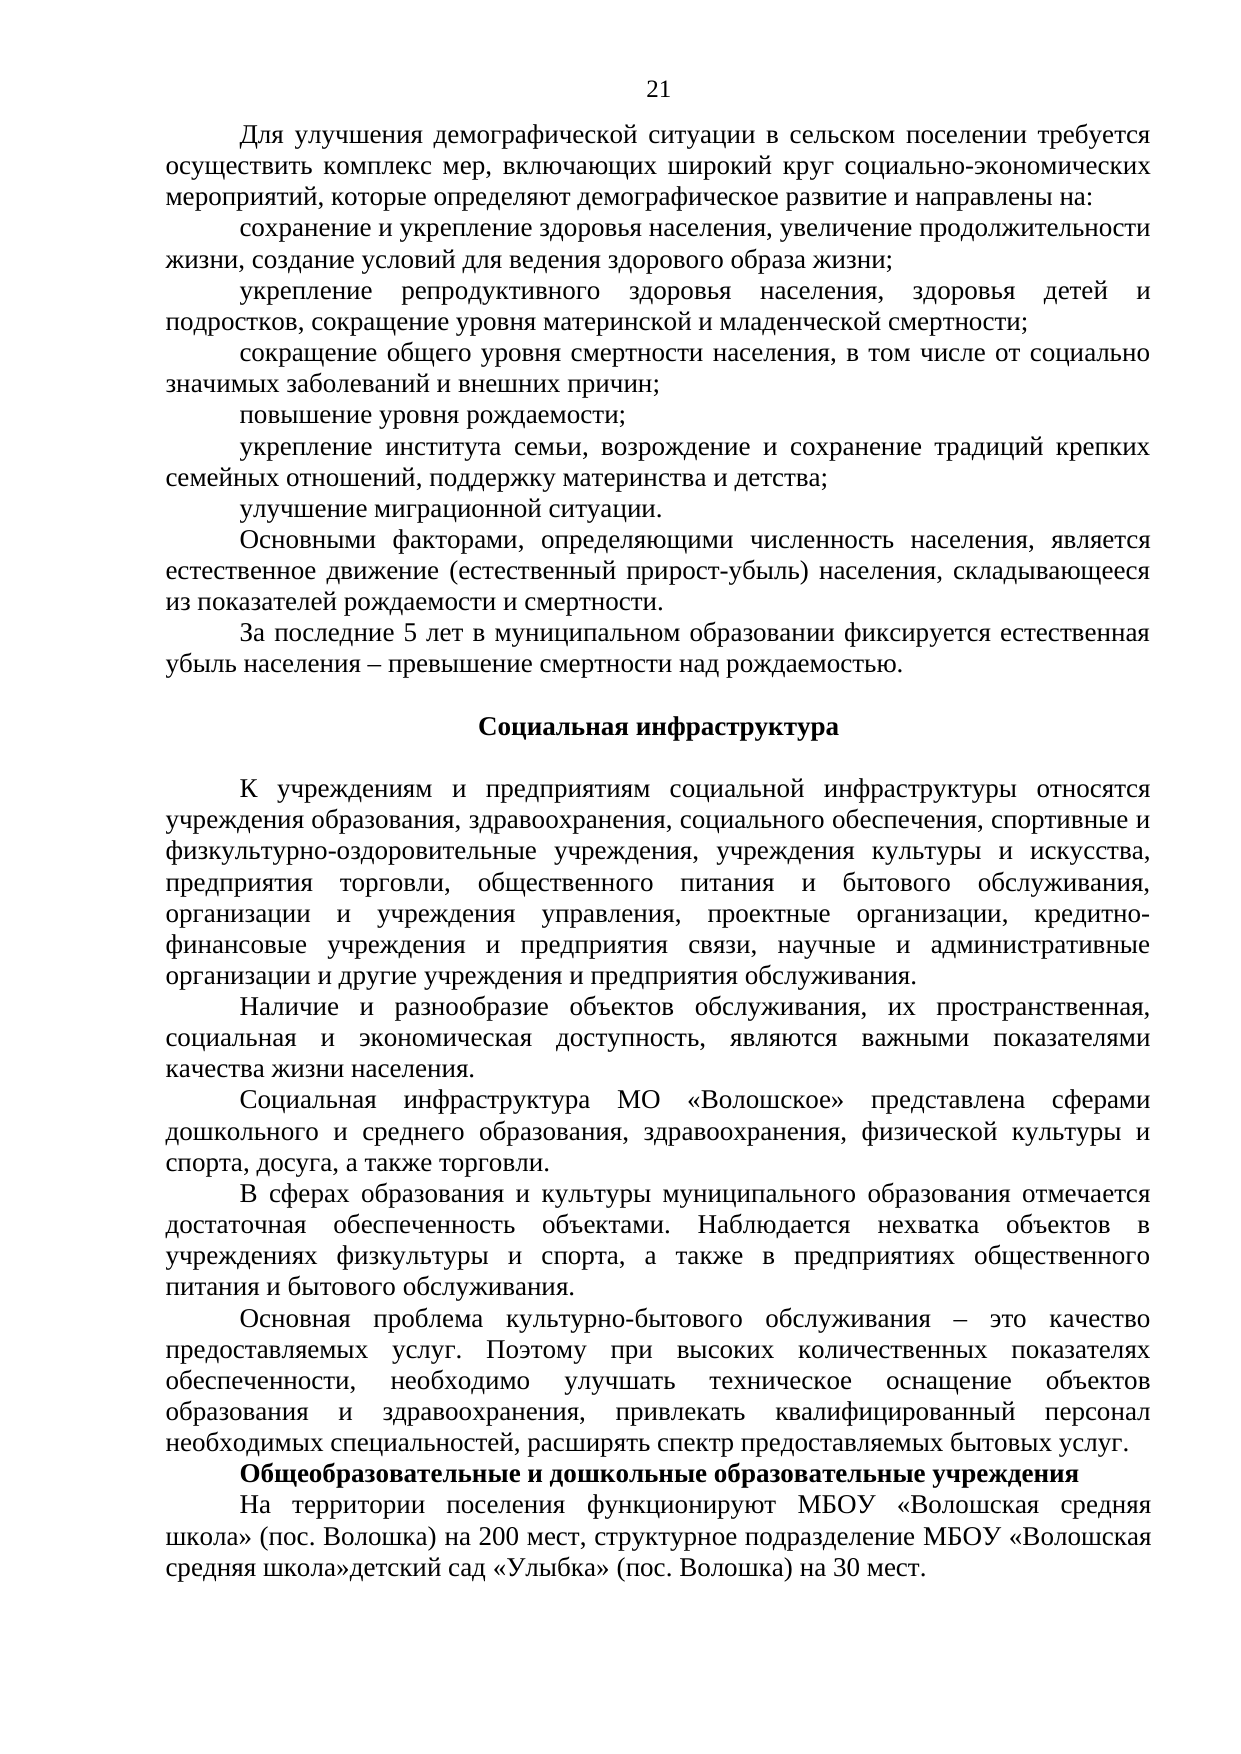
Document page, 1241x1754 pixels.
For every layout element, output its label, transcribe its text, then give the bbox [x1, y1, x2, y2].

text Общеобразовательные и дошкольные образовательные учреждения [165, 1457, 1152, 1488]
text За последние 5 лет в муниципальном образовании фиксируется естественная убыль населения – превышение смертности над рождаемостью. [165, 616, 1152, 679]
text Основная проблема культурно-бытового обслуживания – это качество предоставляемых услуг. Поэтому при высоких количественных показателях обеспеченности, необходимо улучшать техническое оснащение объектов образования и здравоохранения, привлекать квалифицированный персонал необходимых специальностей, расширять спектр предоставляемых бытовых услуг. [165, 1302, 1152, 1457]
text сокращение общего уровня смертности населения, в том числе от социально значимых заболеваний и внешних причин; [165, 336, 1152, 398]
text укрепление института семьи, возрождение и сохранение традиций крепких семейных отношений, поддержку материнства и детства; [165, 429, 1152, 492]
text К учреждениям и предприятиям социальной инфраструктуры относятся учреждения образования, здравоохранения, социального обеспечения, спортивные и физкультурно-оздоровительные учреждения, учреждения культуры и искусства, предприятия торговли, общественного питания и бытового обслуживания, организации и учреждения управления, проектные организации, кредитно-финансовые учреждения и предприятия связи, научные и административные организации и другие учреждения и предприятия обслуживания. [165, 772, 1152, 990]
text Для улучшения демографической ситуации в сельском поселении требуется осуществить комплекс мер, включающих широкий круг социально-экономических мероприятий, которые определяют демографическое развитие и направлены на: [165, 118, 1152, 212]
text улучшение миграционной ситуации. [165, 492, 1152, 523]
text сохранение и укрепление здоровья населения, увеличение продолжительности жизни, создание условий для ведения здорового образа жизни; [165, 212, 1152, 274]
text Основными факторами, определяющими численность населения, является естественное движение (естественный прирост-убыль) населения, складывающееся из показателей рождаемости и смертности. [165, 523, 1152, 616]
text Социальная инфраструктура МО «Волошское» представлена сферами дошкольного и среднего образования, здравоохранения, физической культуры и спорта, досуга, а также торговли. [165, 1084, 1152, 1177]
text Социальная инфраструктура [165, 710, 1152, 741]
text Наличие и разнообразие объектов обслуживания, их пространственная, социальная и экономическая доступность, являются важными показателями качества жизни населения. [165, 990, 1152, 1084]
text В сферах образования и культуры муниципального образования отмечается достаточная обеспеченность объектами. Наблюдается нехватка объектов в учреждениях физкультуры и спорта, а также в предприятиях общественного питания и бытового обслуживания. [165, 1177, 1152, 1302]
text повышение уровня рождаемости; [165, 398, 1152, 429]
text укрепление репродуктивного здоровья населения, здоровья детей и подростков, сокращение уровня материнской и младенческой смертности; [165, 274, 1152, 336]
text На территории поселения функционируют МБОУ «Волошская средняя школа» (пос. Волошка) на 200 мест, структурное подразделение МБОУ «Волошская средняя школа»детский сад «Улыбка» (пос. Волошка) на 30 мест. [165, 1488, 1152, 1582]
